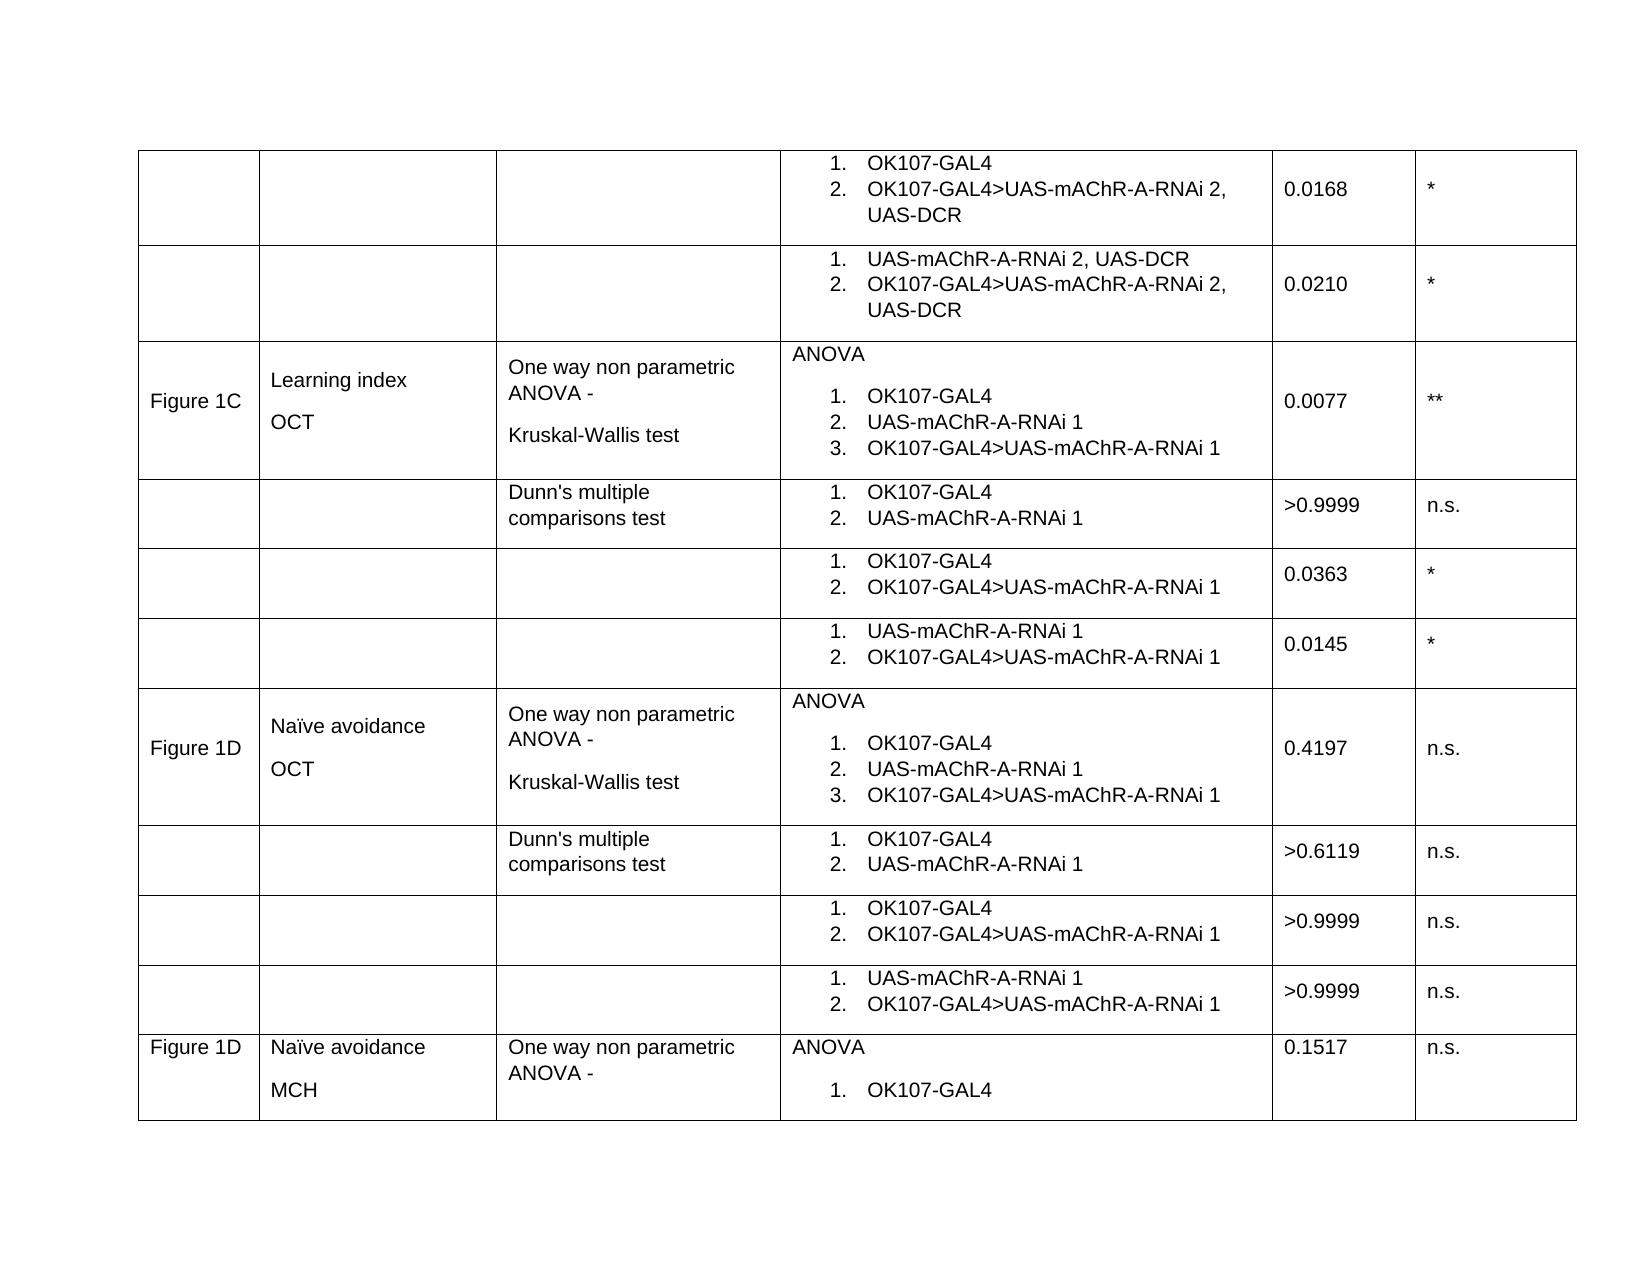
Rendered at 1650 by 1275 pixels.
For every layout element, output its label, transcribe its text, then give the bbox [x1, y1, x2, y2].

table_cell OK107-GAL4 OK107-GAL4>UAS-mAChR-A-RNAi 1 [781, 549, 1272, 618]
table_cell >0.9999 [1273, 480, 1415, 548]
table_cell >0.6119 [1273, 826, 1415, 895]
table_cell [497, 342, 780, 479]
table_cell Naïve avoidance MCH [260, 1035, 496, 1120]
table_cell [497, 896, 780, 964]
table_cell Dunn's multiple comparisons test [497, 480, 780, 548]
table_cell OK107-GAL4 OK107-GAL4>UAS-mAChR-A-RNAi 2, UAS-DCR [781, 151, 1272, 245]
table_cell Figure 1D [139, 1035, 259, 1120]
table_cell Figure 1C [139, 342, 259, 479]
table_cell [260, 619, 496, 687]
table_cell [497, 549, 780, 618]
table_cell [781, 1035, 1272, 1120]
table_cell n.s. [1416, 966, 1576, 1034]
table_cell OK107-GAL4 UAS-mAChR-A-RNAi 1 [781, 826, 1272, 895]
table_cell ANOVA OK107-GAL4 UAS-mAChR-A-RNAi 1 OK107-GAL4>UAS-mAChR-A-RNAi 1 [781, 689, 1272, 825]
table_cell n.s. [1416, 826, 1576, 895]
table_cell [260, 480, 496, 548]
table_cell 0.0210 [1273, 246, 1415, 341]
table_cell OK107-GAL4 OK107-GAL4>UAS-mAChR-A-RNAi 1 [781, 896, 1272, 964]
table_cell [139, 480, 259, 548]
table_cell * [1416, 549, 1576, 618]
table_cell [497, 151, 780, 245]
table_cell 0.4197 [1273, 689, 1415, 825]
table_cell [139, 619, 259, 687]
table_cell 0.1517 [1273, 1035, 1415, 1120]
table_cell UAS-mAChR-A-RNAi 2, UAS-DCR OK107-GAL4>UAS-mAChR-A-RNAi 2, UAS-DCR [781, 246, 1272, 341]
table_cell Learning index OCT [260, 342, 496, 479]
table_cell [260, 966, 496, 1034]
table_cell 0.0077 [1273, 342, 1415, 479]
table_cell n.s. [1416, 689, 1576, 825]
table_cell ** [1416, 342, 1576, 479]
table_cell n.s. [1416, 480, 1576, 548]
table_cell [139, 246, 259, 341]
table_cell n.s. [1416, 1035, 1576, 1120]
table_cell [139, 549, 259, 618]
table_cell [260, 151, 496, 245]
table_cell [260, 826, 496, 895]
table_cell [497, 966, 780, 1034]
table_cell Naïve avoidance OCT [260, 689, 496, 825]
table_cell One way non parametric ANOVA - Kruskal-Wallis test [497, 689, 780, 825]
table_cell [497, 1035, 780, 1120]
table_cell [260, 246, 496, 341]
table_cell UAS-mAChR-A-RNAi 1 OK107-GAL4>UAS-mAChR-A-RNAi 1 [781, 619, 1272, 687]
table_cell [139, 966, 259, 1034]
table_cell [139, 896, 259, 964]
table_cell * [1416, 151, 1576, 245]
table_cell >0.9999 [1273, 896, 1415, 964]
table_cell 0.0145 [1273, 619, 1415, 687]
table_cell * [1416, 246, 1576, 341]
table_cell 0.0363 [1273, 549, 1415, 618]
table_cell [260, 896, 496, 964]
table_cell >0.9999 [1273, 966, 1415, 1034]
table_cell Figure 1D [139, 689, 259, 825]
table_cell UAS-mAChR-A-RNAi 1 OK107-GAL4>UAS-mAChR-A-RNAi 1 [781, 966, 1272, 1034]
table_cell [139, 151, 259, 245]
table_cell OK107-GAL4 UAS-mAChR-A-RNAi 1 [781, 480, 1272, 548]
table_cell [260, 549, 496, 618]
table_cell ANOVA OK107-GAL4 UAS-mAChR-A-RNAi 1 OK107-GAL4>UAS-mAChR-A-RNAi 1 [781, 342, 1272, 479]
table_cell * [1416, 619, 1576, 687]
table_cell 0.0168 [1273, 151, 1415, 245]
table_cell [497, 246, 780, 341]
table_cell [497, 619, 780, 687]
table_cell [139, 826, 259, 895]
table_cell n.s. [1416, 896, 1576, 964]
table_cell Dunn's multiple comparisons test [497, 826, 780, 895]
